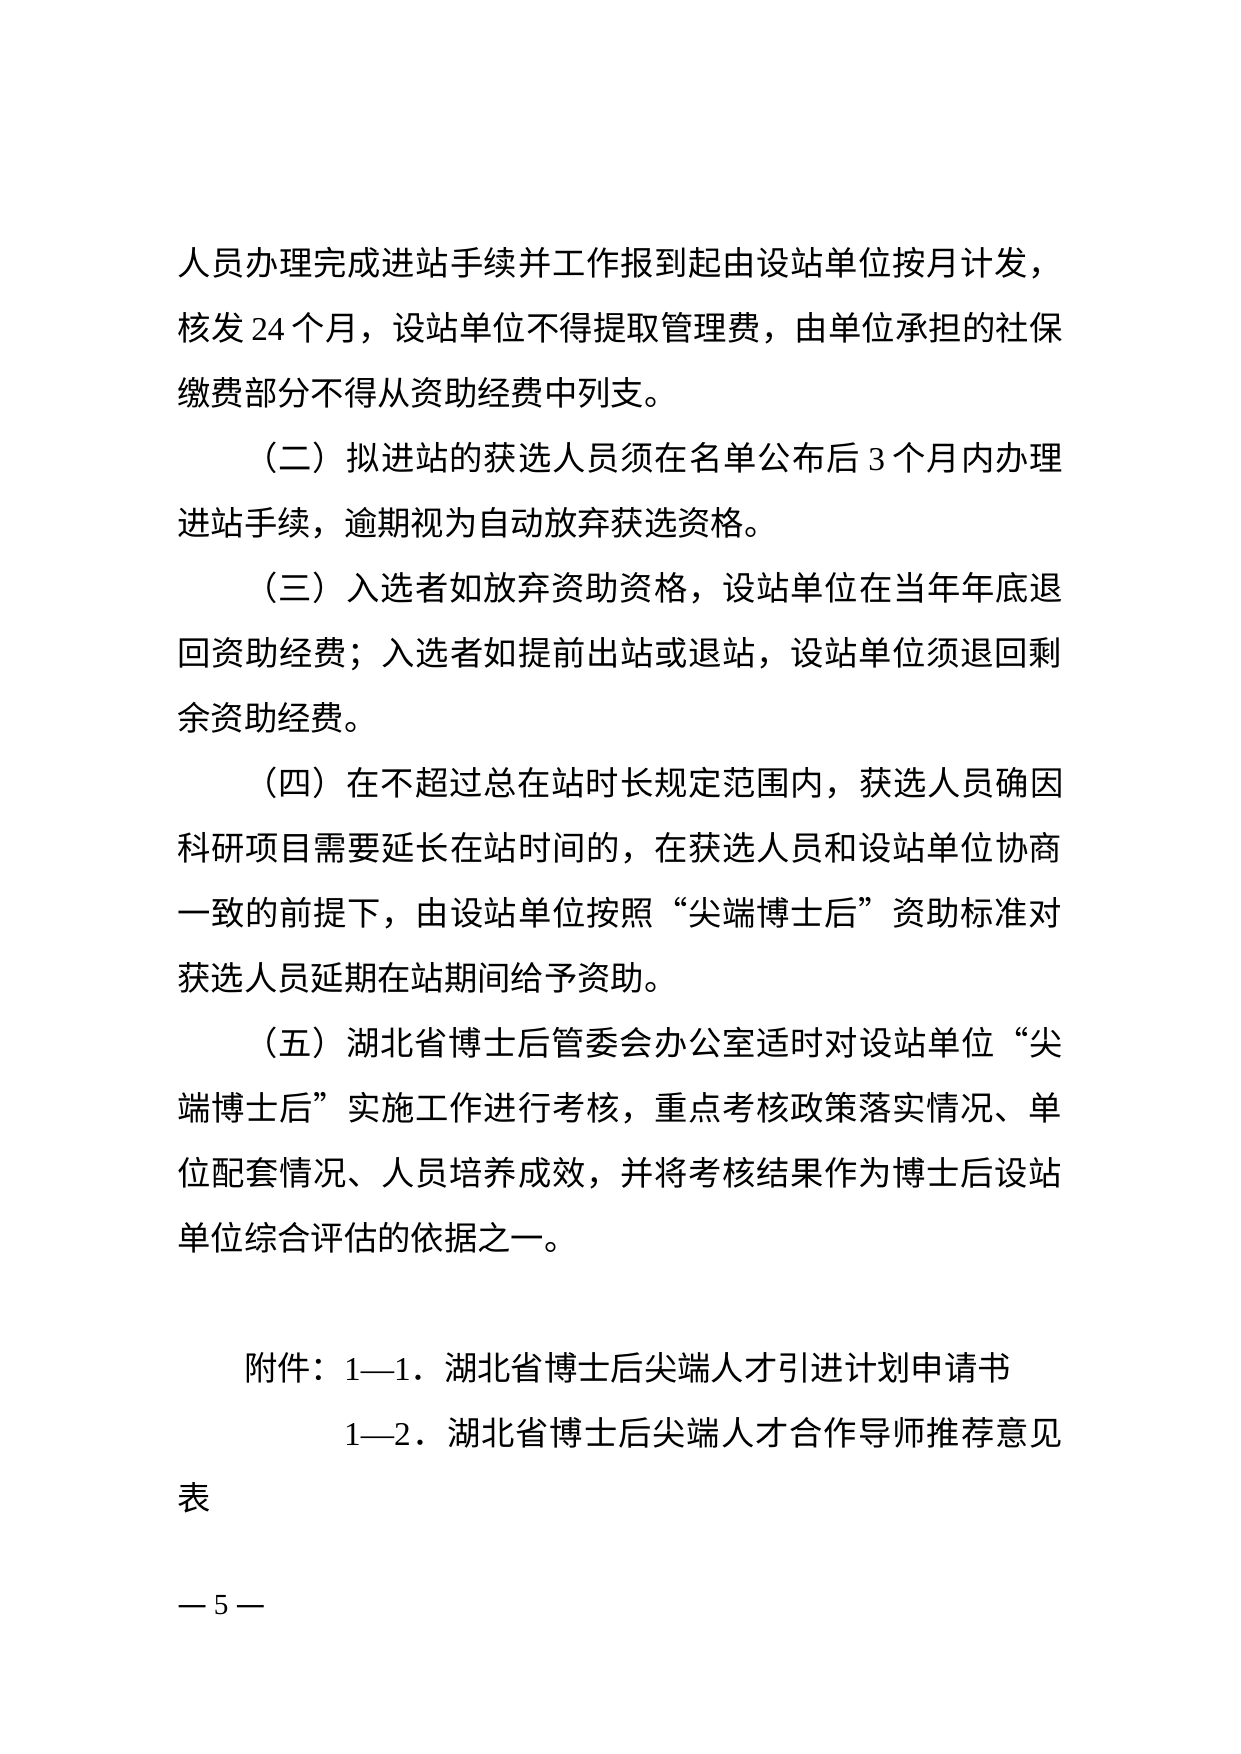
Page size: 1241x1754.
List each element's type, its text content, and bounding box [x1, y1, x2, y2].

text （三）入选者如放弃资助资格，设站单位在当年年底退回资助经费；入选者如提前出站或退站，设站单位须退回剩余资助经费。 [177, 553, 1063, 748]
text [177, 228, 1063, 423]
text （四）在不超过总在站时长规定范围内，获选人员确因科研项目需要延长在站时间的，在获选人员和设站单位协商一致的前提下，由设站单位按照“尖端博士后”资助标准对获选人员延期在站期间给予资助。 [177, 748, 1063, 1008]
text 1—2．湖北省博士后尖端人才合作导师推荐意见表 [177, 1398, 1063, 1528]
text （二）拟进站的获选人员须在名单公布后3个月内办理进站手续，逾期视为自动放弃获选资格。 [177, 423, 1063, 553]
text 附件：1—1．湖北省博士后尖端人才引进计划申请书 [177, 1333, 1063, 1398]
text （五）湖北省博士后管委会办公室适时对设站单位“尖端博士后”实施工作进行考核，重点考核政策落实情况、单位配套情况、人员培养成效，并将考核结果作为博士后设站单位综合评估的依据之一。 [177, 1008, 1063, 1268]
